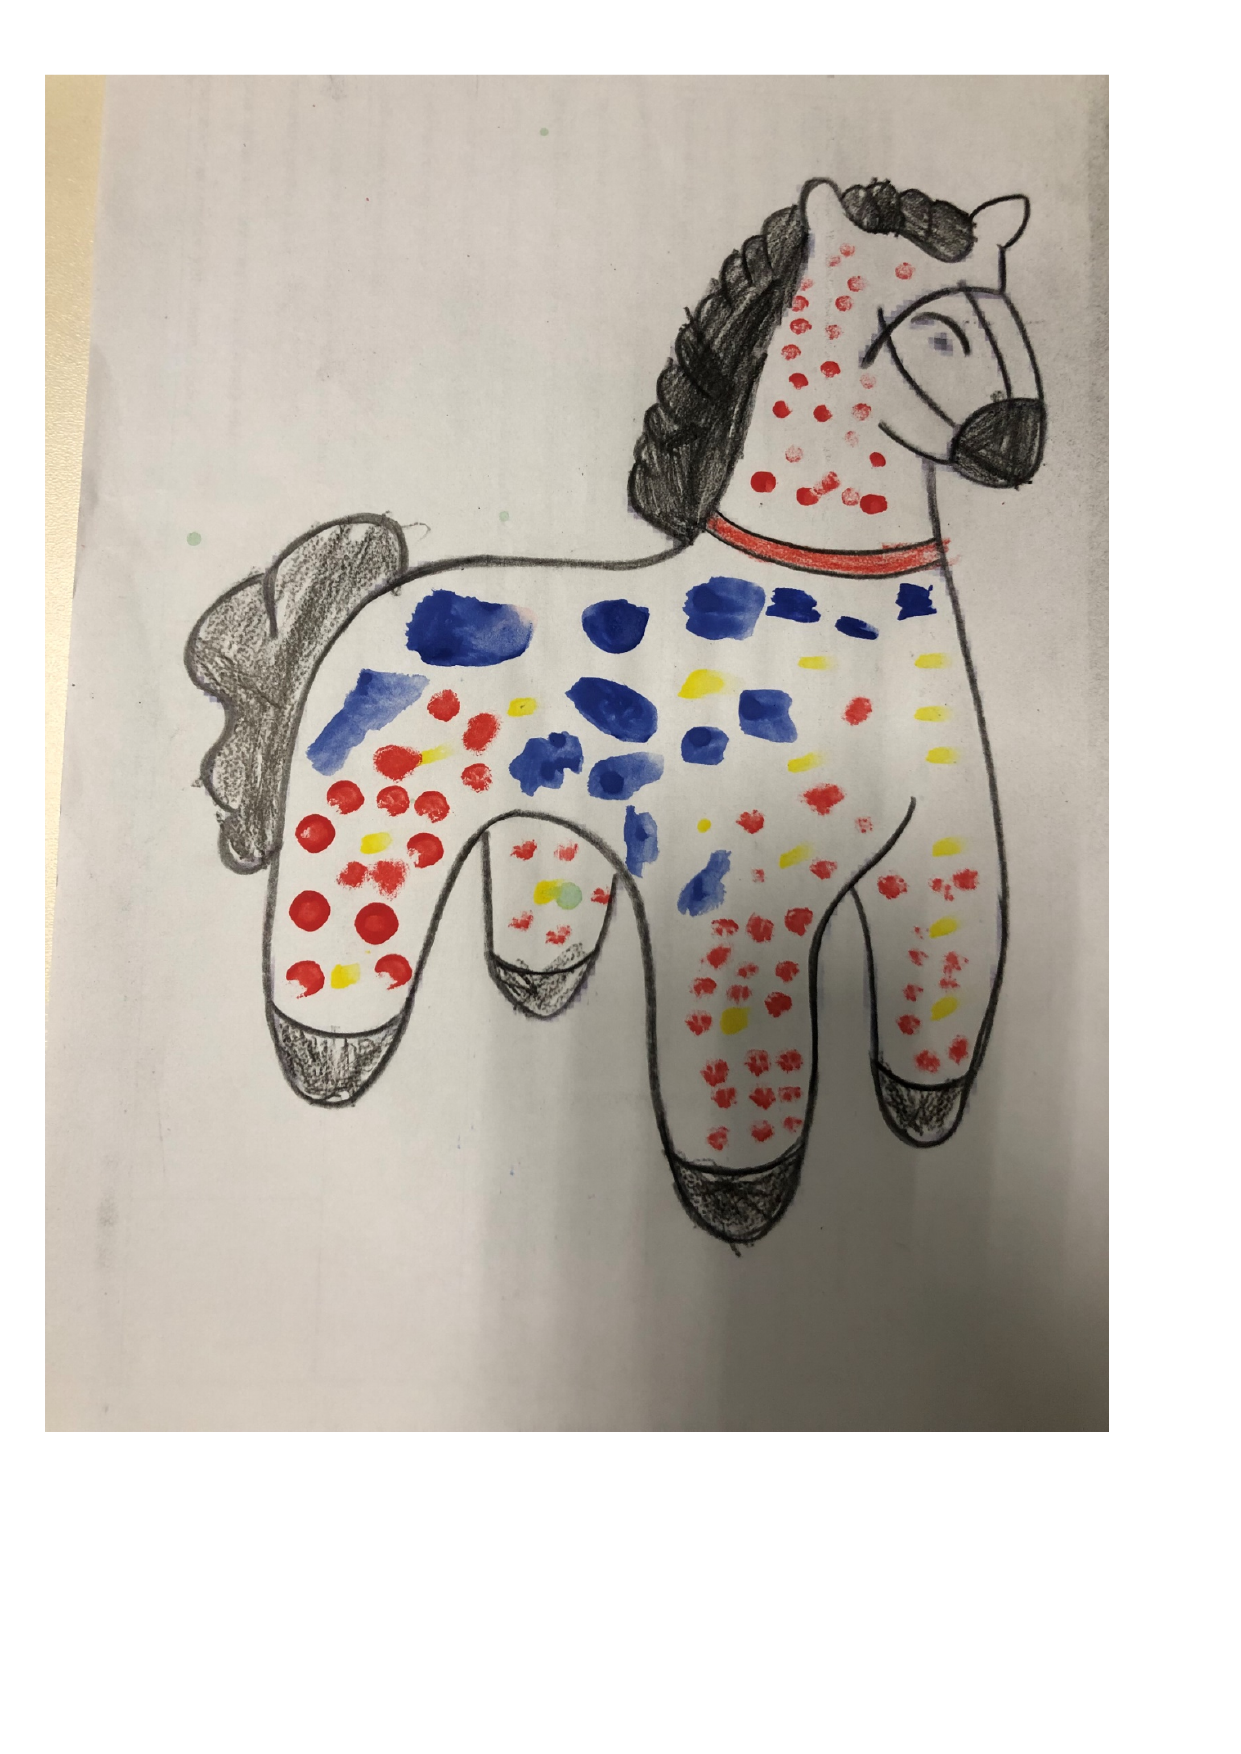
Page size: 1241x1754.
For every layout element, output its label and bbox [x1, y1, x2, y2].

picture [46, 76, 1109, 1432]
